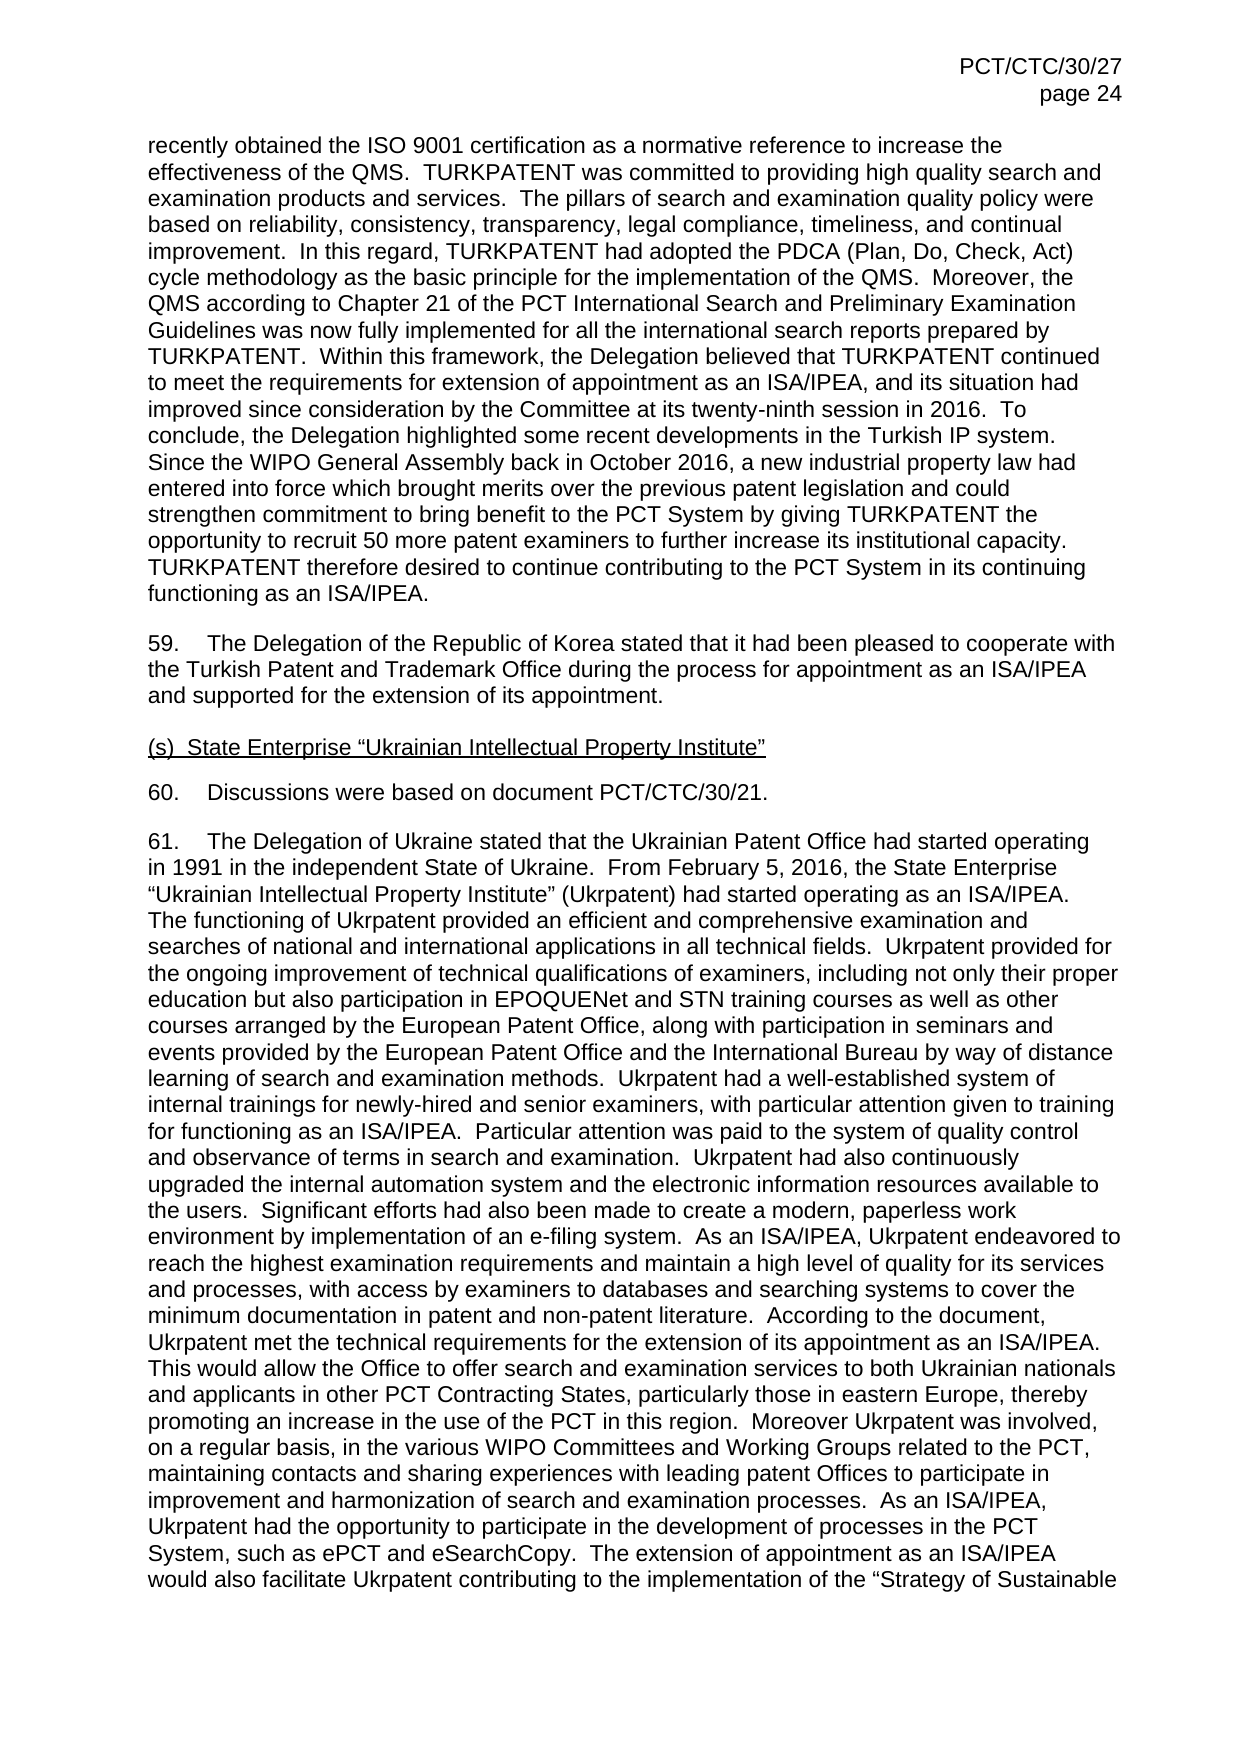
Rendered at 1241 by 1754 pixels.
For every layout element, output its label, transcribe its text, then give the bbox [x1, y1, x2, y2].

text The Delegation of the Republic of Korea stated that it had been pleased to cooperate with the Turkish Patent and Trademark Office during the process for appointment as an ISA/IPEA and supported for the extension of its appointment. [148, 629, 1122, 708]
subtitle (s) State Enterprise “Ukrainian Intellectual Property Institute” [148, 733, 1122, 760]
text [148, 132, 1122, 607]
text Discussions were based on document PCT/CTC/30/21. [148, 779, 1122, 805]
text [148, 828, 1122, 1592]
